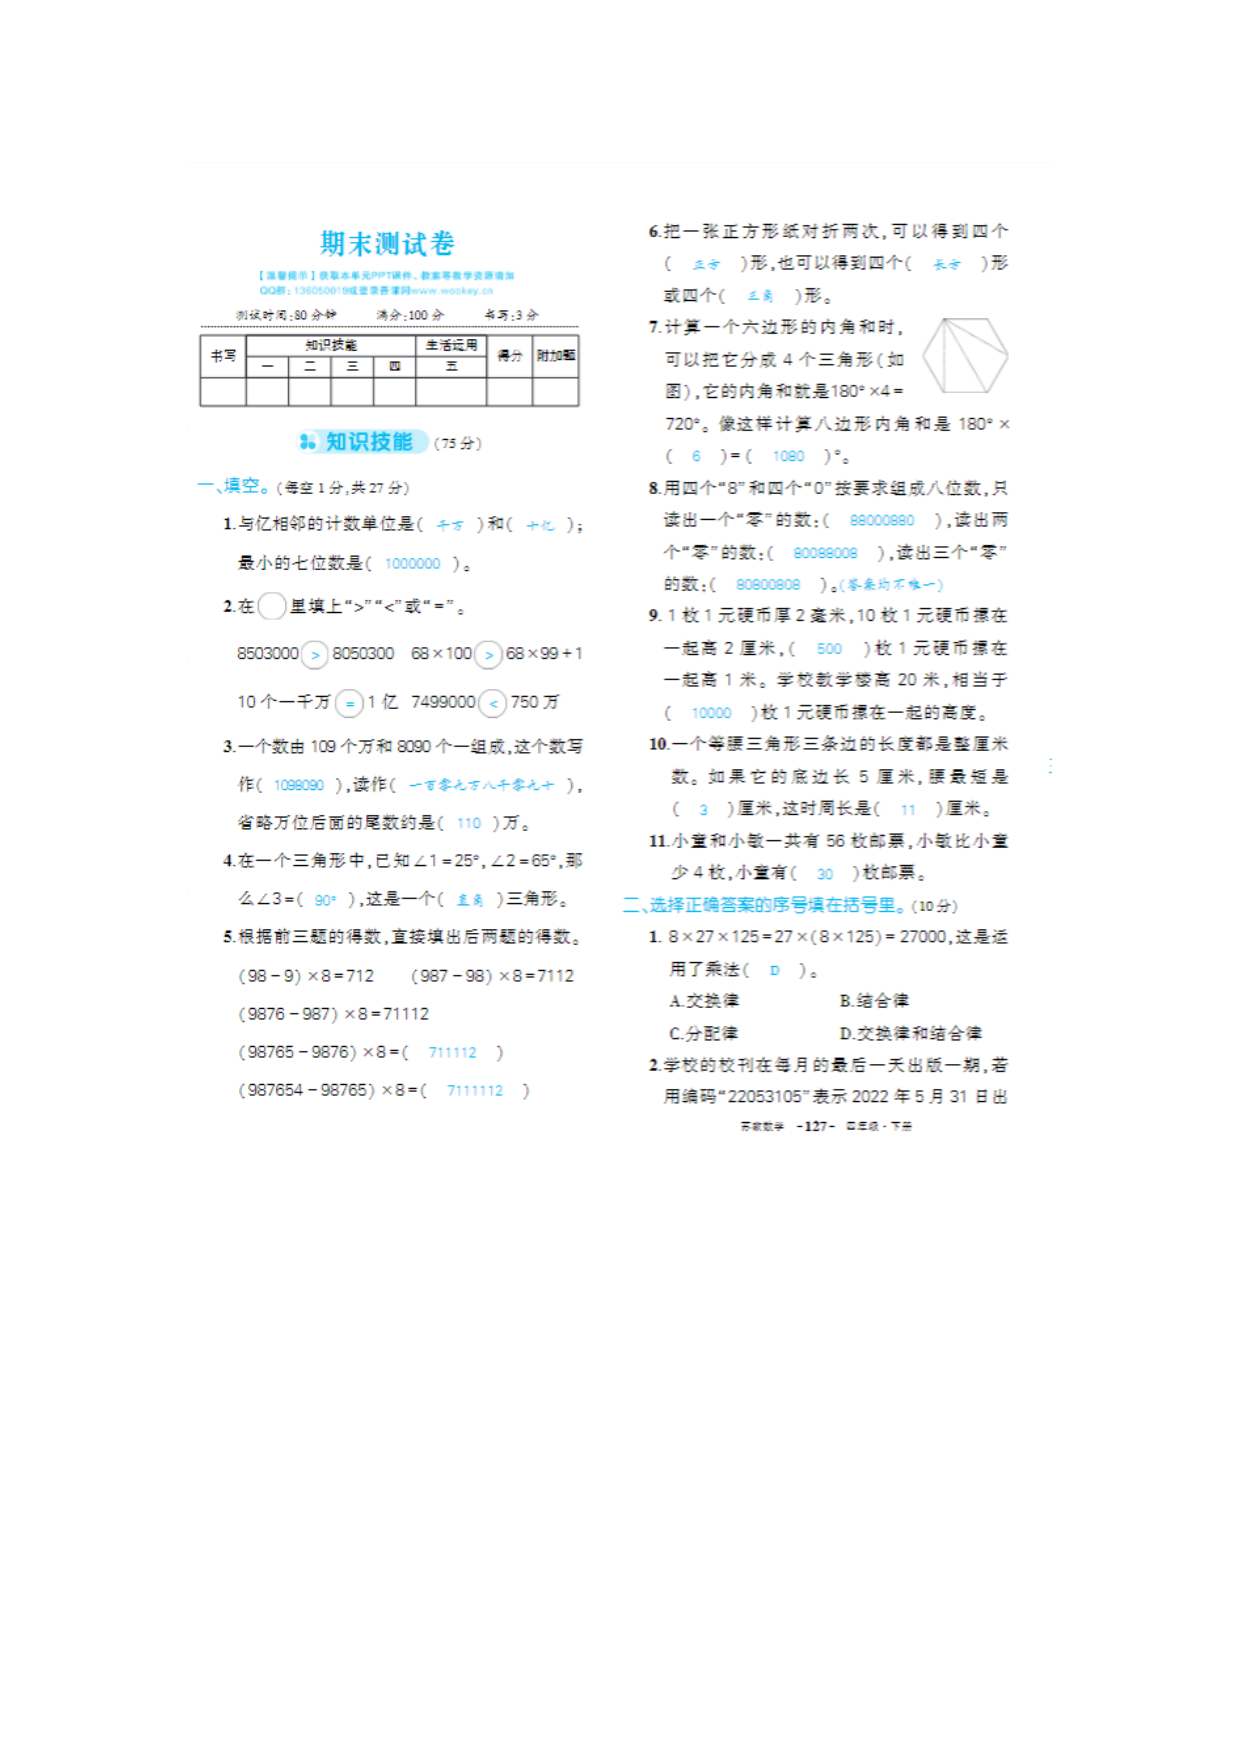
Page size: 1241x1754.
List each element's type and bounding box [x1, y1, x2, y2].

picture [187, 162, 1052, 1143]
